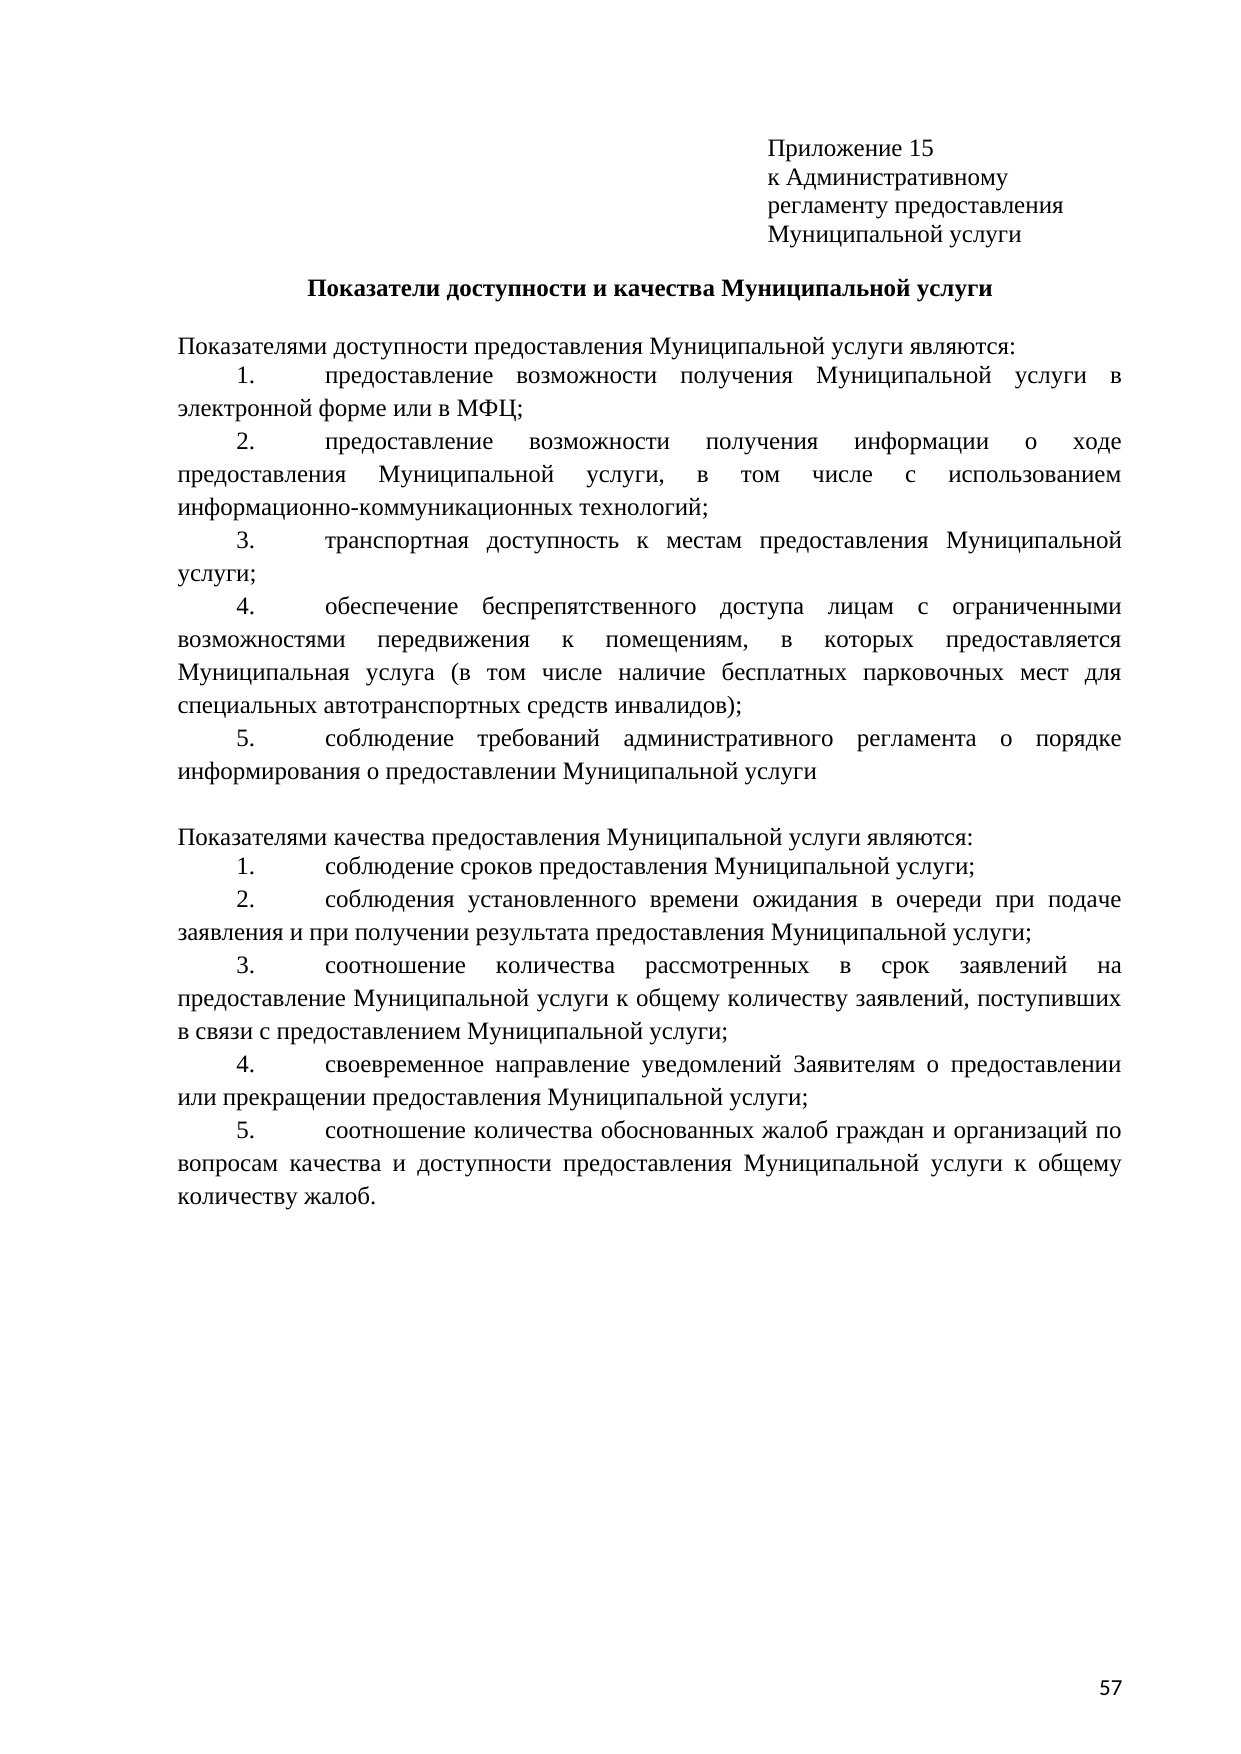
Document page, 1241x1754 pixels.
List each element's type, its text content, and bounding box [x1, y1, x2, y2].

subtitle Приложение 15 [767, 133, 1122, 162]
list предоставление возможности получения Муниципальной услуги в электронной форме или в МФЦ; [177, 360, 1122, 421]
list соблюдение требований административного регламента о порядке информирования о предоставлении Муниципальной услуги [177, 723, 1122, 785]
list предоставление возможности получения информации о ходе предоставления Муниципальной услуги, в том числе с использованием информационно-коммуникационных технологий; [177, 426, 1122, 521]
list обеспечение беспрепятственного доступа лицам с ограниченными возможностями передвижения к помещениям, в которых предоставляется Муниципальная услуга (в том числе наличие бесплатных парковочных мест для специальных автотранспортных средств инвалидов); [177, 591, 1122, 719]
list соблюдение сроков предоставления Муниципальной услуги; [177, 851, 1122, 879]
list транспортная доступность к местам предоставления Муниципальной услуги; [177, 525, 1122, 587]
list соблюдения установленного времени ожидания в очереди при подаче заявления и при получении результата предоставления Муниципальной услуги; [177, 884, 1122, 946]
text к Административному регламенту предоставления Муниципальной услуги [767, 162, 1122, 248]
text Показателями качества предоставления Муниципальной услуги являются: [177, 822, 1122, 851]
list соотношение количества рассмотренных в срок заявлений на предоставление Муниципальной услуги к общему количеству заявлений, поступивших в связи с предоставлением Муниципальной услуги; [177, 950, 1122, 1044]
text Показатели доступности и качества Муниципальной услуги [177, 273, 1122, 302]
list соотношение количества обоснованных жалоб граждан и организаций по вопросам качества и доступности предоставления Муниципальной услуги к общему количеству жалоб. [177, 1115, 1122, 1210]
list своевременное направление уведомлений Заявителям о предоставлении или прекращении предоставления Муниципальной услуги; [177, 1049, 1122, 1111]
text Показателями доступности предоставления Муниципальной услуги являются: [177, 331, 1122, 360]
